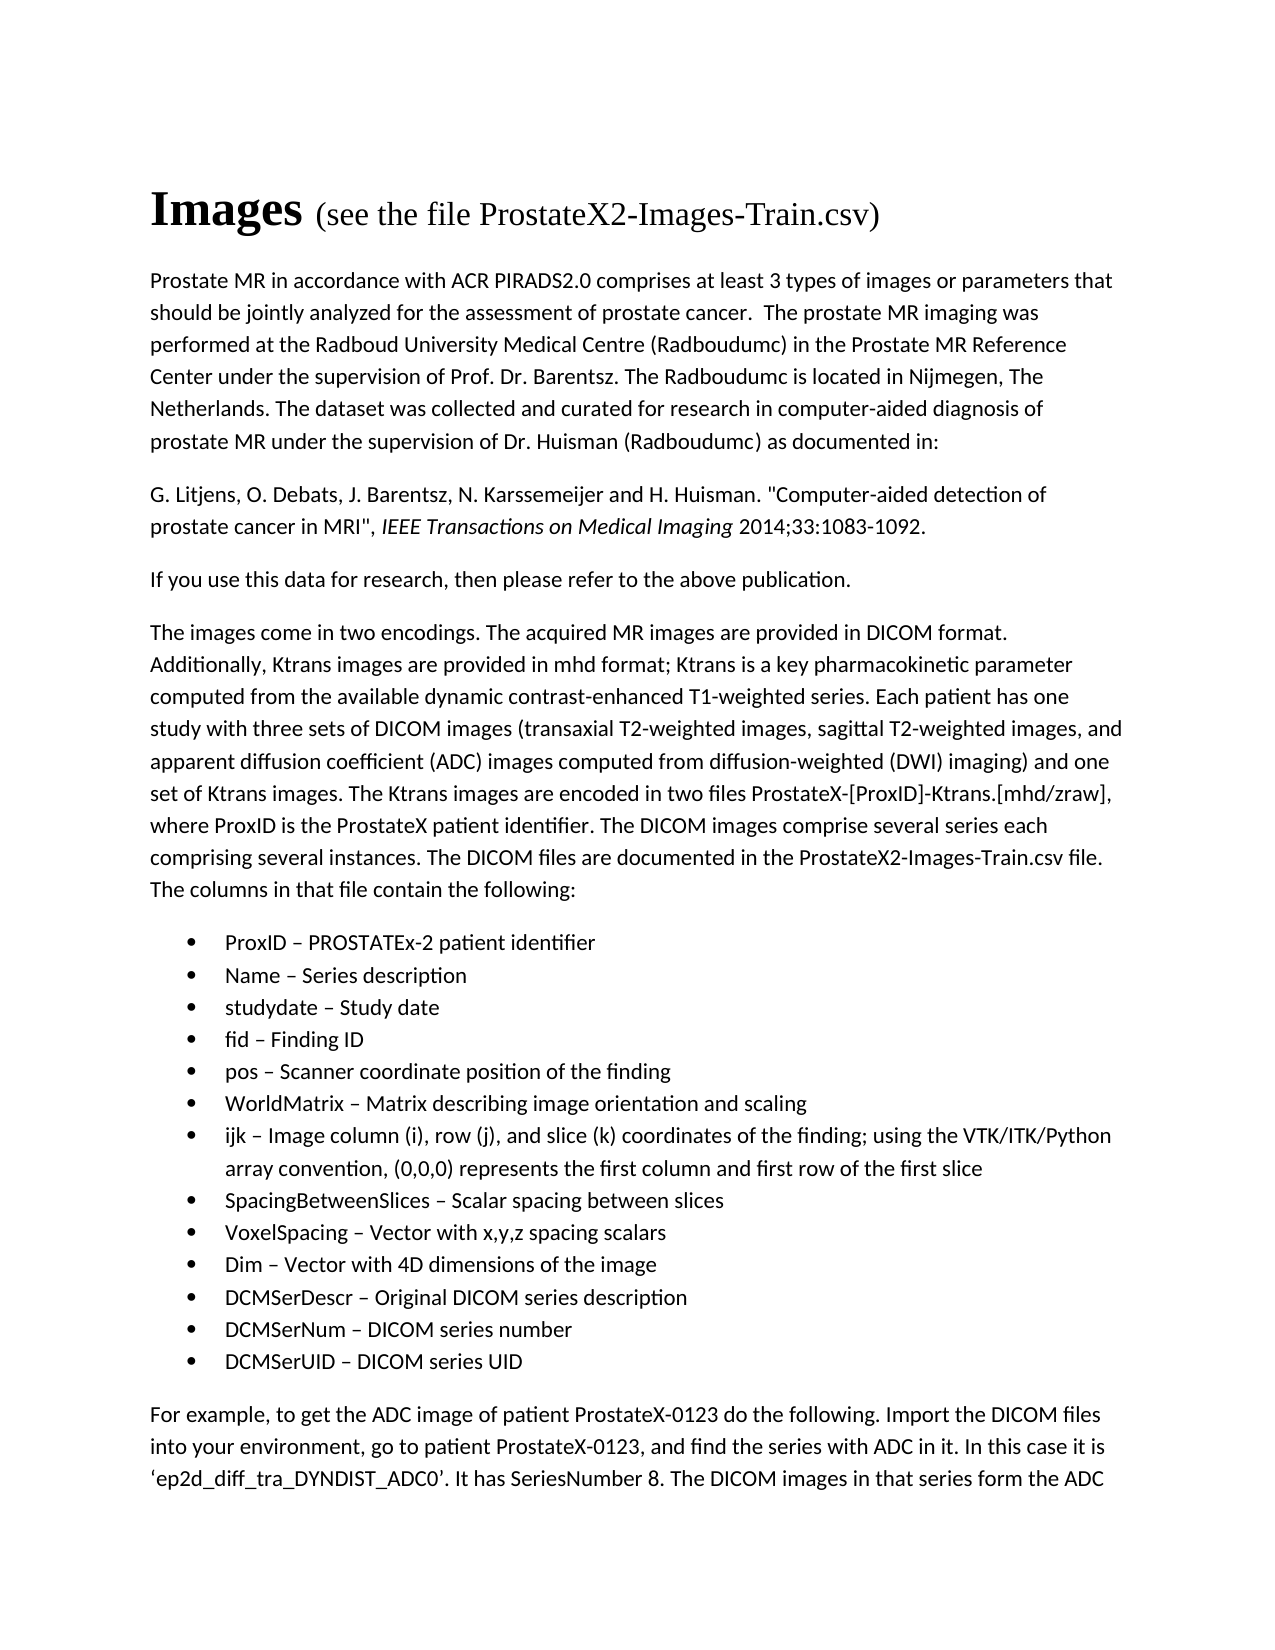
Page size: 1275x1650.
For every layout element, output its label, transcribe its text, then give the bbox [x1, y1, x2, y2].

list DCMSerDescr – Original DICOM series description [187, 1283, 1125, 1311]
list SpacingBetweenSlices – Scalar spacing between slices [187, 1186, 1125, 1214]
text Prostate MR in accordance with ACR PIRADS2.0 comprises at least 3 types of images or parameters that should be jointly analyzed for the assessment of prostate cancer. The prostate MR imaging was performed at the Radboud University Medical Centre (Radboudumc) in the Prostate MR Reference Center under the supervision of Prof. Dr. Barentsz. The Radboudumc is located in Nijmegen, The Netherlands. The dataset was collected and curated for research in computer-aided diagnosis of prostate MR under the supervision of Dr. Huisman (Radboudumc) as documented in: [150, 266, 1125, 455]
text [150, 1400, 1125, 1492]
list DCMSerNum – DICOM series number [187, 1315, 1125, 1343]
list studydate – Study date [187, 993, 1125, 1021]
list DCMSerUID – DICOM series UID [187, 1347, 1125, 1375]
text If you use this data for research, then please refer to the above publication. [150, 565, 1125, 593]
subtitle Images (see the file ProstateX2-Images-Train.csv) [150, 179, 1125, 237]
list ijk – Image column (i), row (j), and slice (k) coordinates of the finding; using the VTK/ITK/Python array convention, (0,0,0) represents the first column and first row of the first slice [187, 1122, 1125, 1182]
text The images come in two encodings. The acquired MR images are provided in DICOM format. Additionally, Ktrans images are provided in mhd format; Ktrans is a key pharmacokinetic parameter computed from the available dynamic contrast-enhanced T1-weighted series. Each patient has one study with three sets of DICOM images (transaxial T2-weighted images, sagittal T2-weighted images, and apparent diffusion coefficient (ADC) images computed from diffusion-weighted (DWI) imaging) and one set of Ktrans images. The Ktrans images are encoded in two files ProstateX-[ProxID]-Ktrans.[mhd/zraw], where ProxID is the ProstateX patient identifier. The DICOM images comprise several series each comprising several instances. The DICOM files are documented in the ProstateX2-Images-Train.csv file. The columns in that file contain the following: [150, 618, 1125, 903]
list Name – Series description [187, 961, 1125, 989]
text G. Litjens, O. Debats, J. Barentsz, N. Karssemeijer and H. Huisman. "Computer-aided detection of prostate cancer in MRI", IEEE Transactions on Medical Imaging 2014;33:1083-1092. [150, 480, 1125, 540]
list pos – Scanner coordinate position of the finding [187, 1057, 1125, 1085]
list VoxelSpacing – Vector with x,y,z spacing scalars [187, 1218, 1125, 1246]
list ProxID – PROSTATEx-2 patient identifier [187, 928, 1125, 957]
list fid – Finding ID [187, 1025, 1125, 1053]
list WorldMatrix – Matrix describing image orientation and scaling [187, 1089, 1125, 1117]
list Dim – Vector with 4D dimensions of the image [187, 1250, 1125, 1278]
